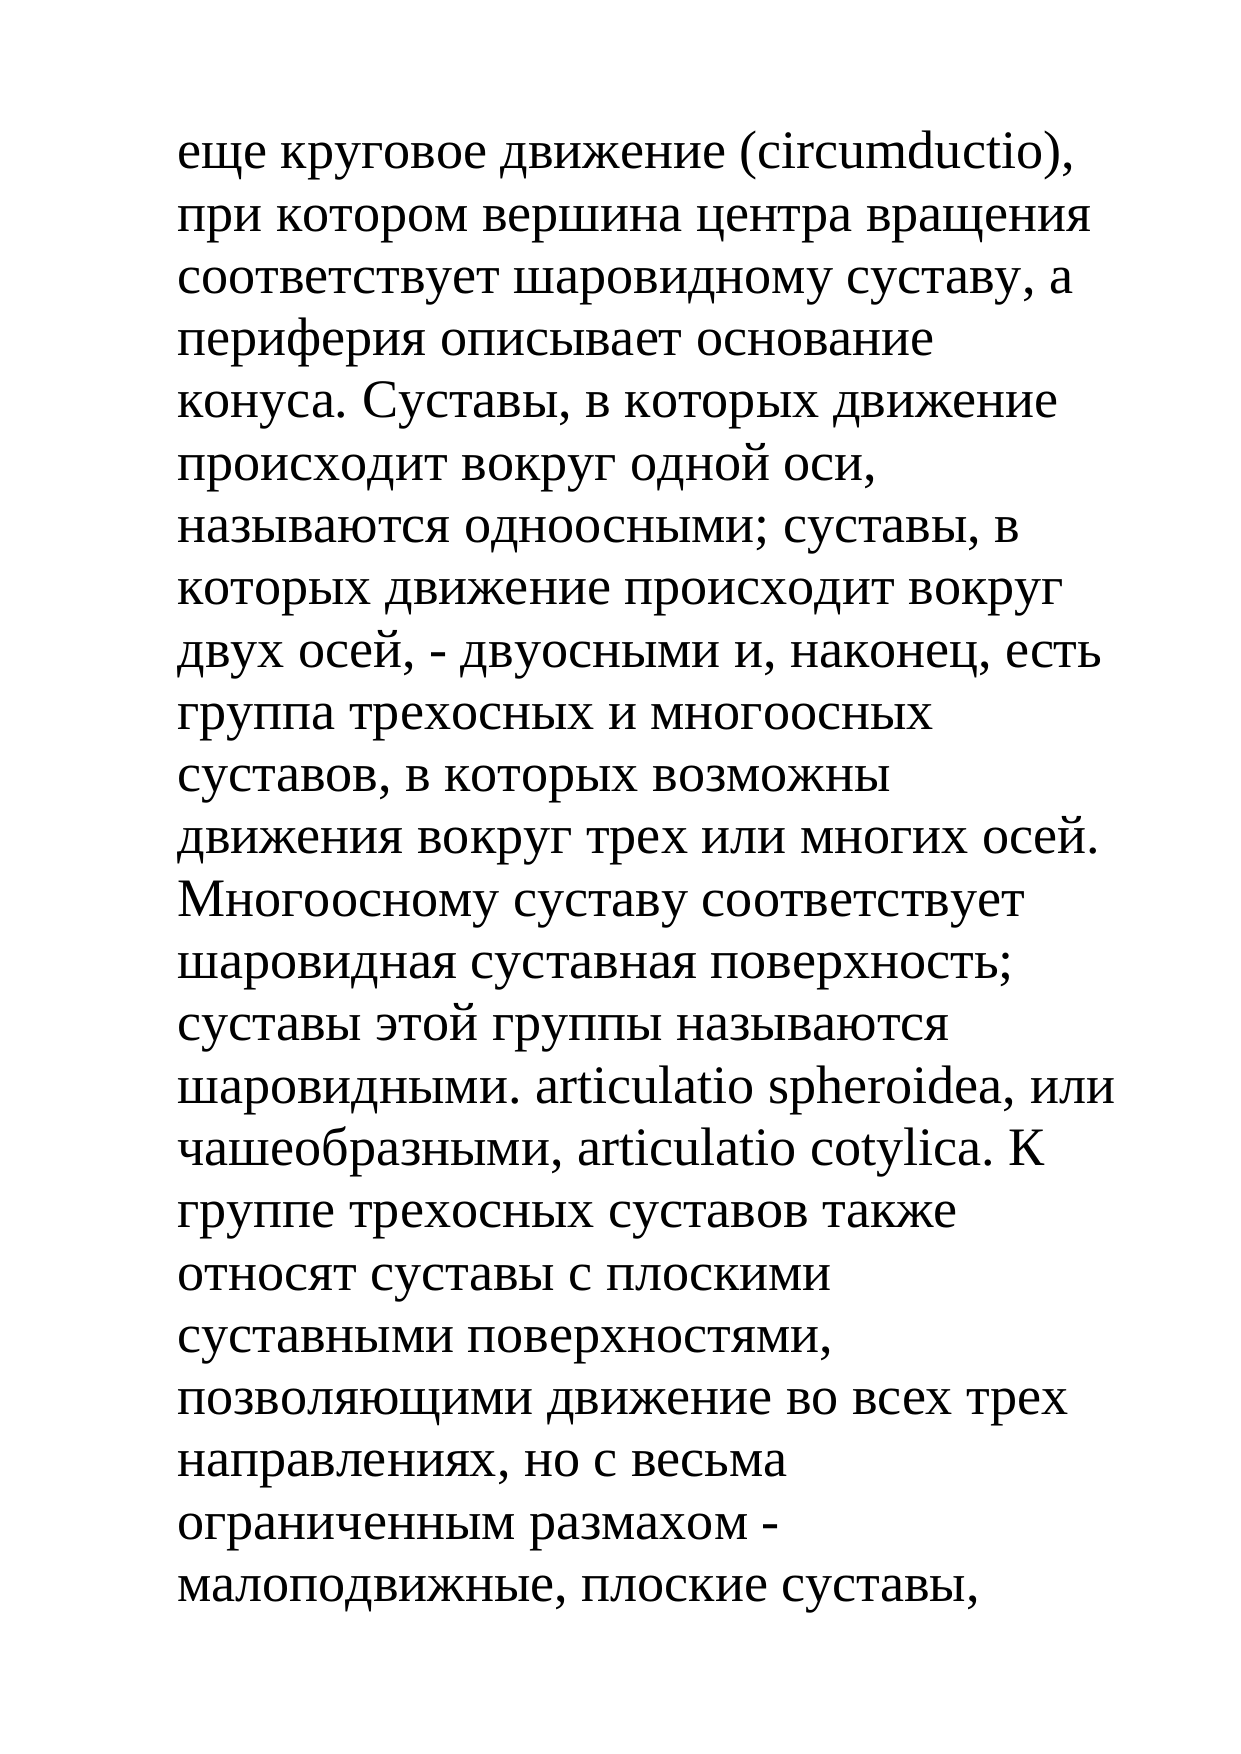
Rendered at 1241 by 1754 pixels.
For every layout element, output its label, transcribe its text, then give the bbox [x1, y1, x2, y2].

text происходит вокруг одной оси, [177, 429, 1152, 492]
text конуса. Суставы, в которых движение [177, 367, 1152, 429]
text направлениях, но с весьма [177, 1426, 1152, 1488]
text суставными поверхностями, [177, 1302, 1152, 1364]
text периферия описывает основание [177, 305, 1152, 367]
text группе трехосных суставов также [177, 1177, 1152, 1239]
text позволяющими движение во всех трех [177, 1364, 1152, 1426]
text шаровидными. articulatio spheroidea, или [177, 1052, 1152, 1115]
text двух осей, - двуосными и, наконец, есть [177, 616, 1152, 679]
text суставов, в которых возможны [177, 741, 1152, 803]
text суставы этой группы называются [177, 990, 1152, 1052]
text чашеобразными, articulatio cotylica. К [177, 1115, 1152, 1177]
text ограниченным размахом - [177, 1488, 1152, 1551]
text Многоосному суставу соответствует [177, 866, 1152, 928]
text малоподвижные, плоские суставы, [177, 1551, 1152, 1613]
text при котором вершина центра вращения [177, 180, 1152, 243]
text которых движение происходит вокруг [177, 554, 1152, 616]
text движения вокруг трех или многих осей. [177, 803, 1152, 866]
text еще круговое движение (circumductio), [177, 118, 1152, 180]
text соответствует шаровидному суставу, а [177, 243, 1152, 305]
text называются одноосными; суставы, в [177, 492, 1152, 554]
text группа трехосных и многоосных [177, 679, 1152, 741]
text относят суставы с плоскими [177, 1239, 1152, 1302]
text шаровидная суставная поверхность; [177, 928, 1152, 990]
